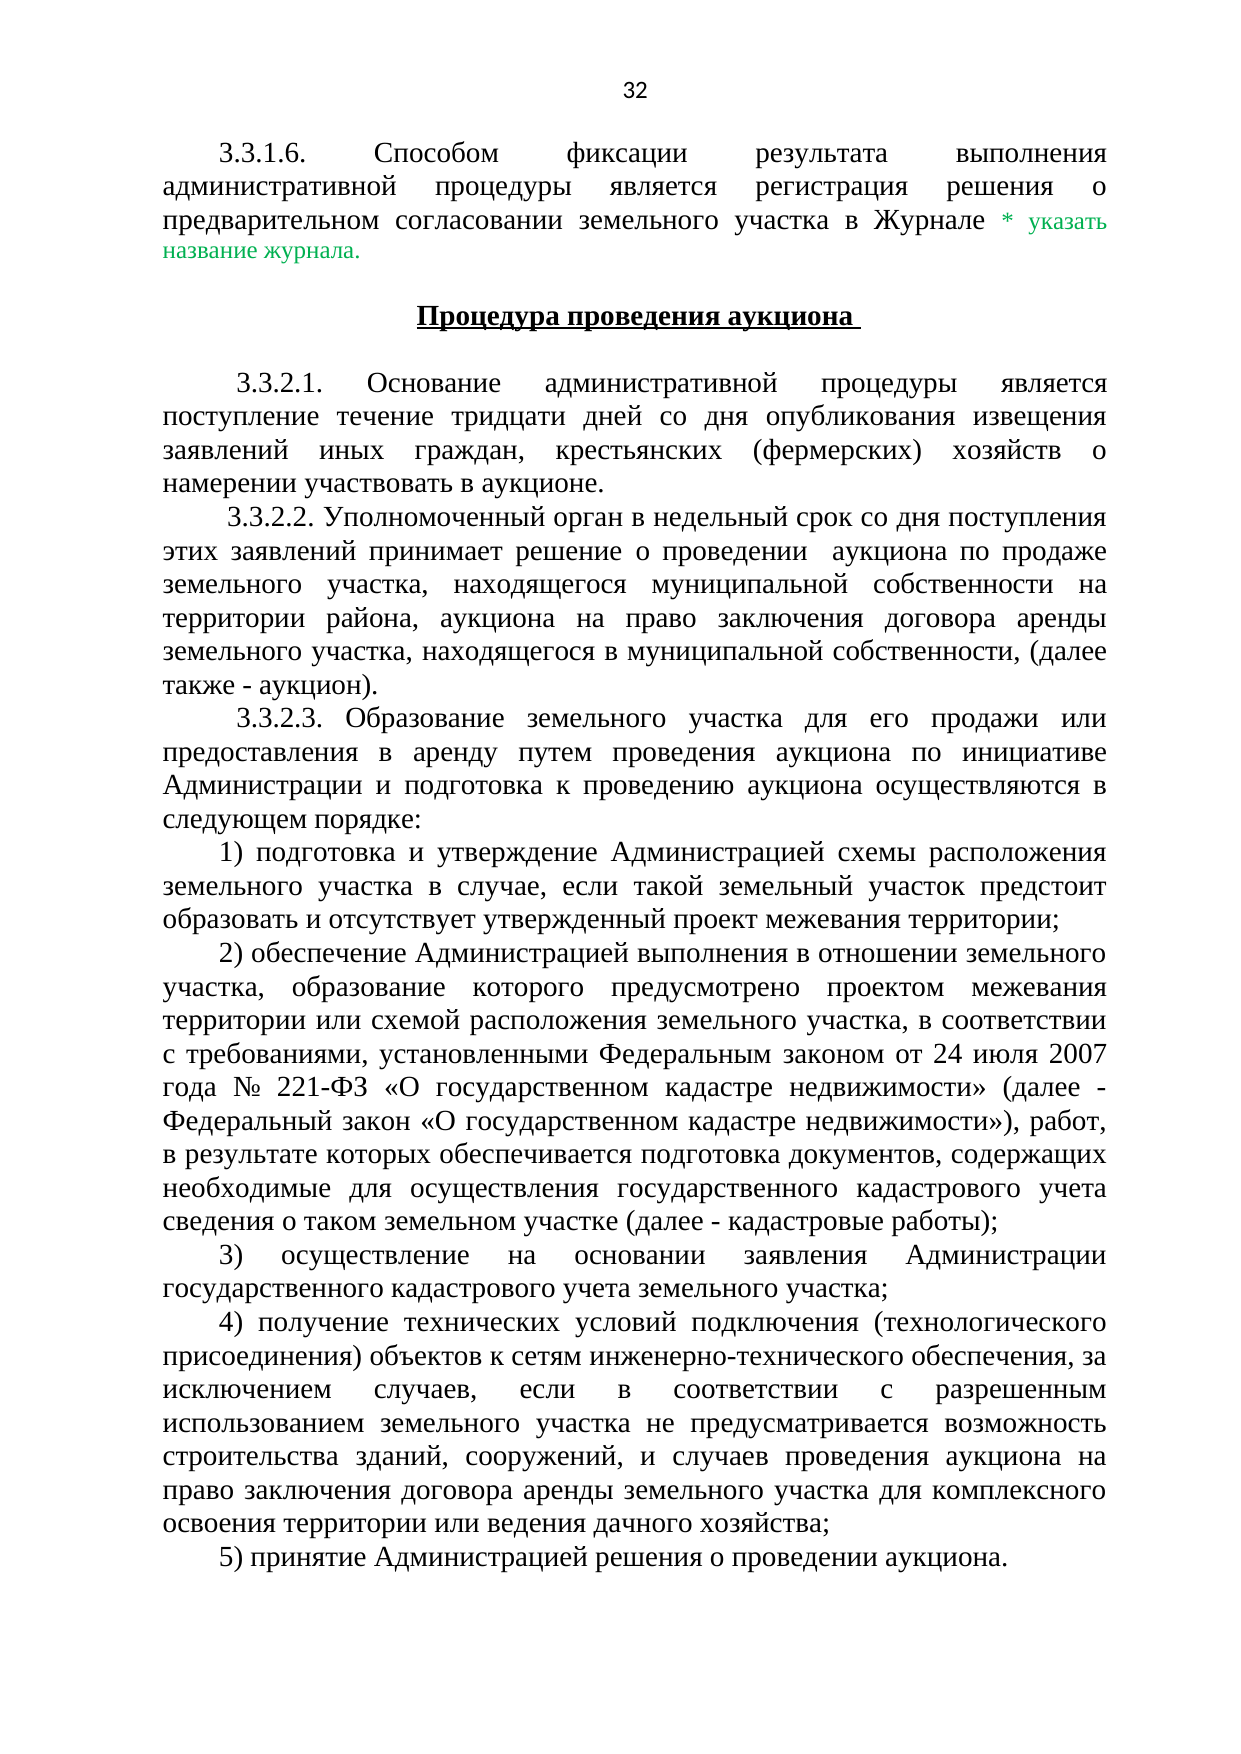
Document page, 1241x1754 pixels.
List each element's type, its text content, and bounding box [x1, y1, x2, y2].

list 2) обеспечение Администрацией выполнения в отношении земельного участка, образование которого предусмотрено проектом межевания территории или схемой расположения земельного участка, в соответствии с требованиями, установленными Федеральным законом от 24 июля 2007 года № 221-ФЗ «О государственном кадастре недвижимости» (далее - Федеральный закон «О государственном кадастре недвижимости»), работ, в результате которых обеспечивается подготовка документов, содержащих необходимые для осуществления государственного кадастрового учета сведения о таком земельном участке (далее - кадастровые работы); [162, 935, 1107, 1237]
text 3.3.2.2. Уполномоченный орган в недельный срок со дня поступления этих заявлений принимает решение о проведении аукциона по продаже земельного участка, находящегося муниципальной собственности на территории района, аукциона на право заключения договора аренды земельного участка, находящегося в муниципальной собственности, (далее также - аукцион). [162, 499, 1107, 700]
text Процедура проведения аукциона [162, 298, 1107, 331]
text 3.3.2.1. Основание административной процедуры является поступление течение тридцати дней со дня опубликования извещения заявлений иных граждан, крестьянских (фермерских) хозяйств о намерении участвовать в аукционе. [162, 365, 1107, 499]
list 4) получение технических условий подключения (технологического присоединения) объектов к сетям инженерно-технического обеспечения, за исключением случаев, если в соответствии с разрешенным использованием земельного участка не предусматривается возможность строительства зданий, сооружений, и случаев проведения аукциона на право заключения договора аренды земельного участка для комплексного освоения территории или ведения дачного хозяйства; [162, 1304, 1107, 1539]
list 3) осуществление на основании заявления Администрации государственного кадастрового учета земельного участка; [162, 1237, 1107, 1304]
text 3.3.2.3. Образование земельного участка для его продажи или предоставления в аренду путем проведения аукциона по инициативе Администрации и подготовка к проведению аукциона осуществляются в следующем порядке: [162, 700, 1107, 834]
list 5) принятие Администрацией решения о проведении аукциона. [162, 1539, 1107, 1572]
text 3.3.1.6. Способом фиксации результата выполнения административной процедуры является регистрация решения о предварительном согласовании земельного участка в Журнале * указать название журнала. [162, 135, 1107, 264]
list 1) подготовка и утверждение Администрацией схемы расположения земельного участка в случае, если такой земельный участок предстоит образовать и отсутствует утвержденный проект межевания территории; [162, 834, 1107, 935]
